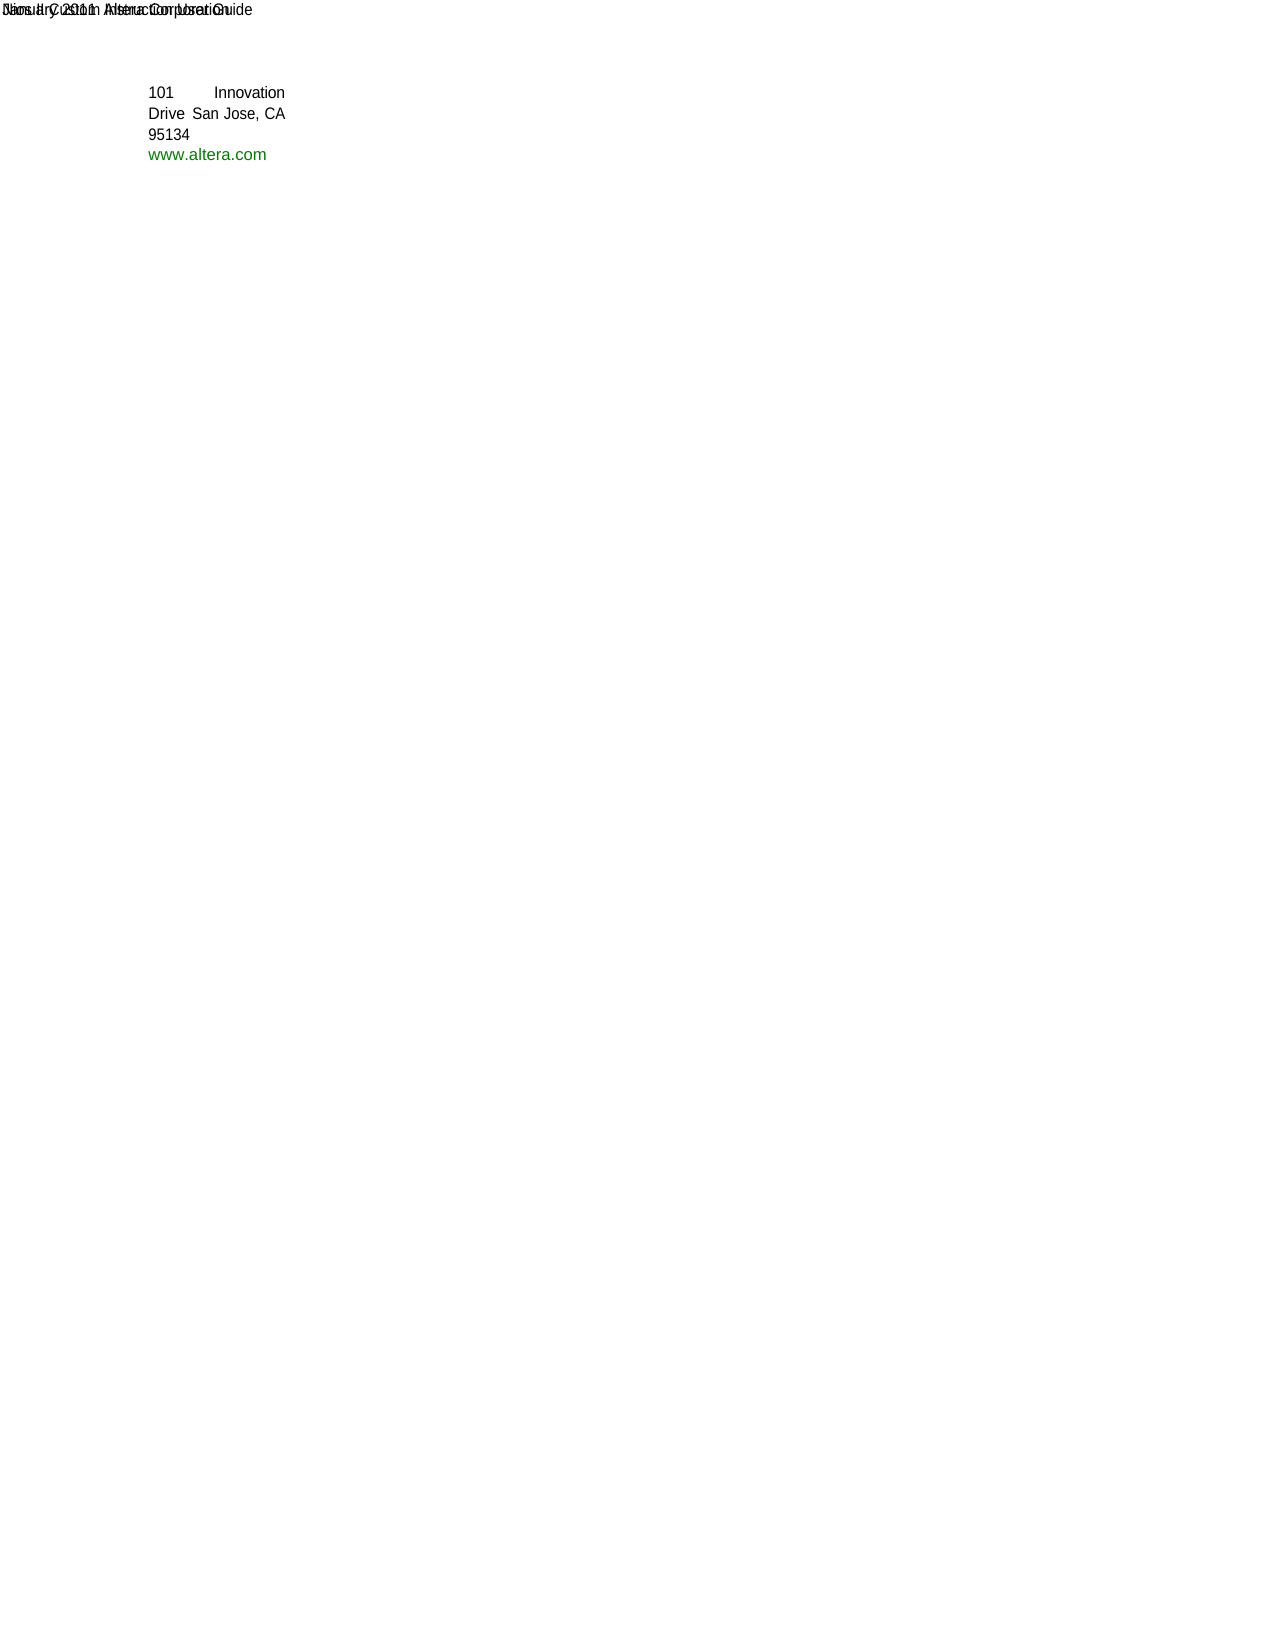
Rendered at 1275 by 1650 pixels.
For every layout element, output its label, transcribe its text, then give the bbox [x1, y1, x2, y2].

text 101 Innovation Drive San Jose, CA 95134 www.altera.com [148, 83, 285, 164]
